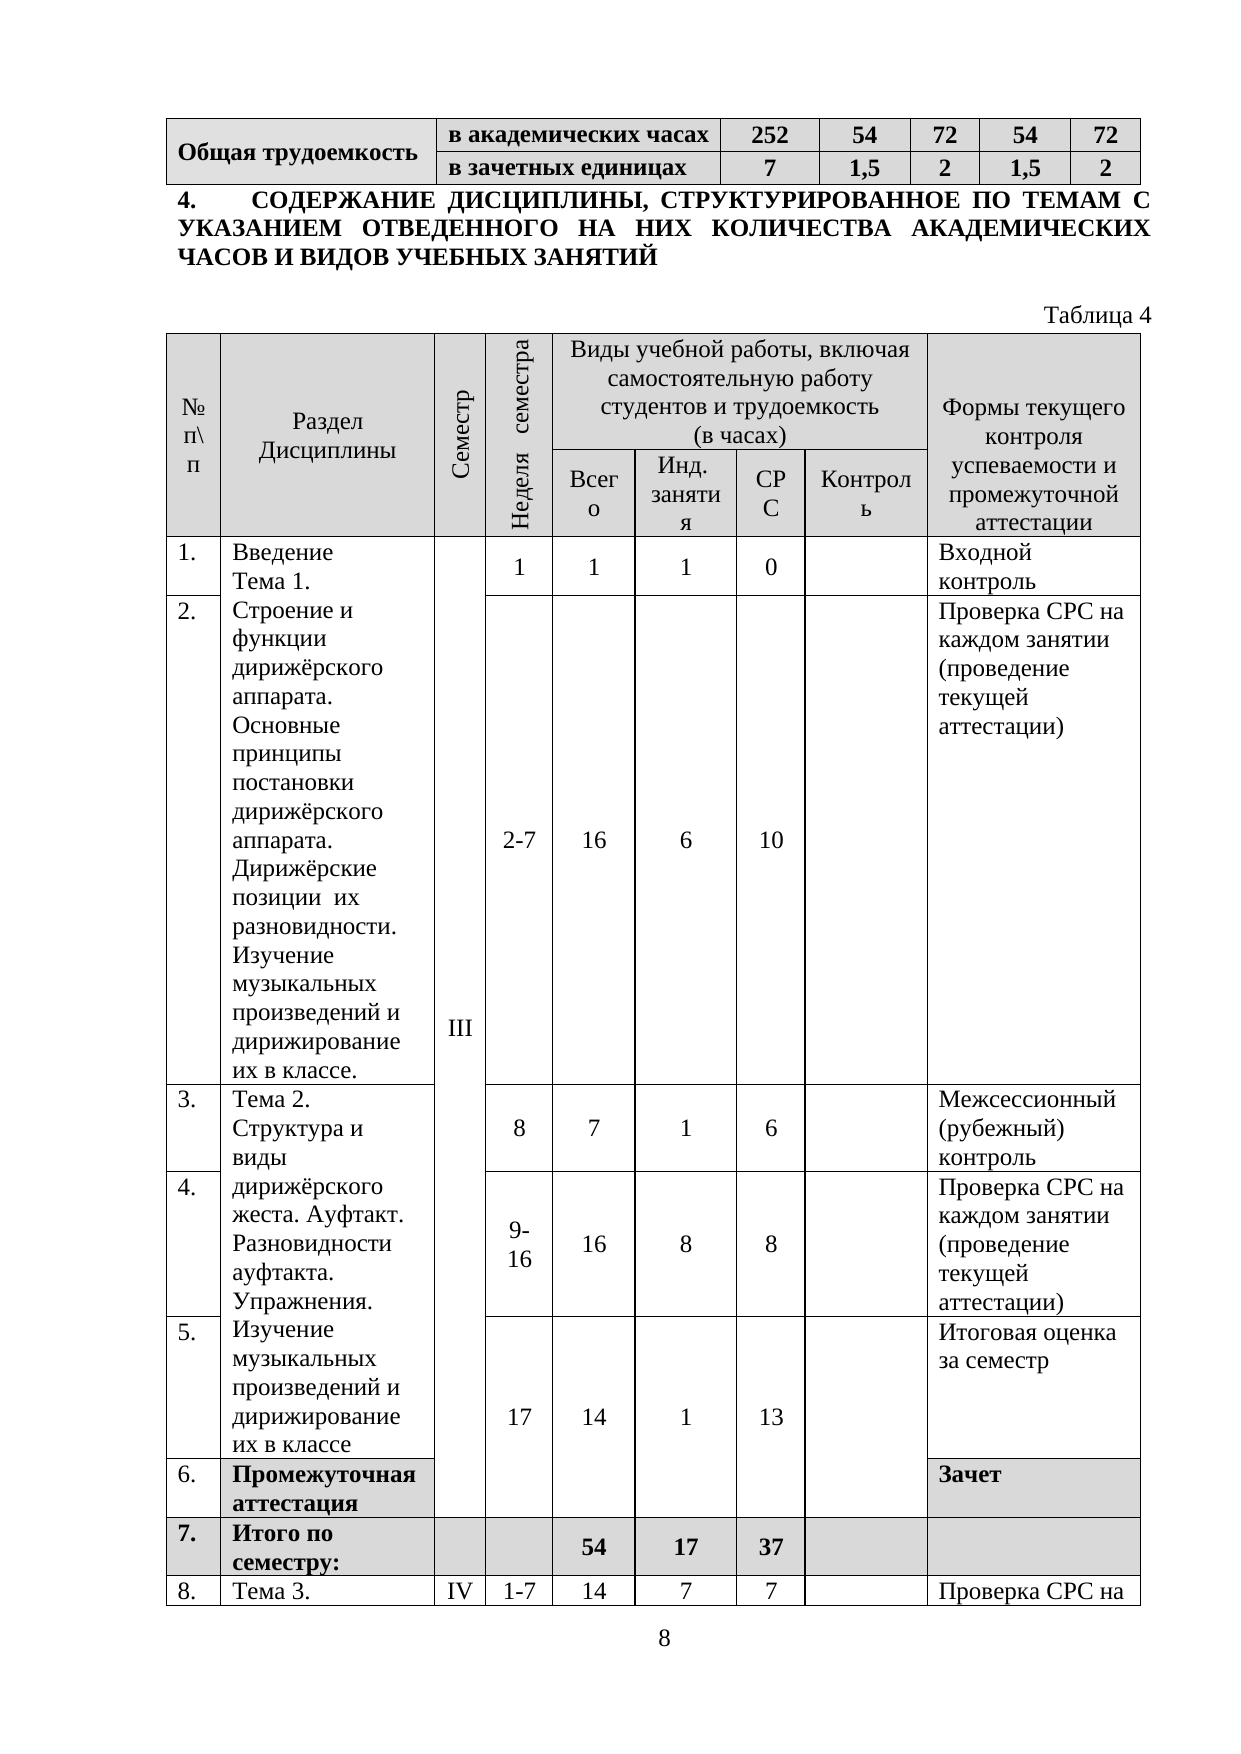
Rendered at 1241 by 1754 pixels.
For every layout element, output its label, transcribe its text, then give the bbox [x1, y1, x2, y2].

table_cell 9-16 [486, 1172, 552, 1316]
table_cell [167, 1459, 220, 1517]
table_cell 7 [553, 1085, 634, 1171]
table_cell Промежуточная аттестация [221, 1459, 434, 1517]
table_cell 13 [737, 1317, 804, 1517]
table_cell 0 [737, 537, 804, 595]
table_cell 1 [486, 537, 552, 595]
table_cell [806, 1172, 927, 1316]
table_cell Зачет [928, 1459, 1140, 1517]
table_cell [806, 1576, 927, 1605]
table_cell 1 [636, 537, 736, 595]
table_cell Всего [553, 450, 634, 536]
table_cell Итого по семестру: [221, 1518, 434, 1575]
table_cell [928, 1518, 1140, 1575]
table_header Формы текущего контроля успеваемости и промежуточной аттестации [928, 334, 1140, 536]
table_cell [167, 537, 220, 595]
table_cell 1 [553, 537, 634, 595]
table_cell Контроль [806, 450, 927, 536]
table_cell IV [435, 1576, 485, 1605]
table_cell Межсессионный (рубежный) контроль [928, 1085, 1140, 1171]
table_header Раздел Дисциплины [221, 334, 434, 536]
table_cell 17 [636, 1518, 736, 1575]
table_cell в зачетных единицах [437, 152, 720, 184]
table_cell 6 [737, 1085, 804, 1171]
table_cell 1-7 [486, 1576, 552, 1605]
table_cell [221, 1576, 434, 1605]
table_cell 7 [721, 152, 819, 184]
table_cell 2 [911, 152, 979, 184]
table_cell 54 [553, 1518, 634, 1575]
table_cell [435, 1518, 485, 1575]
table_cell Тема 2. Структура и виды дирижёрского жеста. Ауфтакт. Разновидности ауфтакта. Упражнения. Изучение музыкальных произведений и дирижирование их в классе [221, 1085, 434, 1458]
table_cell Итоговая оценка за семестр [928, 1317, 1140, 1458]
table_cell 6 [636, 596, 736, 1083]
table_cell Общая трудоемкость [167, 119, 436, 184]
text Таблица 4 [177, 300, 1152, 328]
table_cell 16 [553, 596, 634, 1083]
table_cell 7 [636, 1576, 736, 1605]
table_cell [806, 537, 927, 595]
table_cell [806, 1317, 927, 1517]
table_cell 54 [820, 119, 910, 151]
table_cell 1,5 [820, 152, 910, 184]
table_cell 14 [553, 1317, 634, 1517]
table_cell 17 [486, 1317, 552, 1517]
table_cell 2-7 [486, 596, 552, 1083]
table_cell 16 [553, 1172, 634, 1316]
subtitle СОДЕРЖАНИЕ ДИСЦИПЛИНЫ, СТРУКТУРИРОВАННОЕ ПО ТЕМАМ С УКАЗАНИЕМ ОТВЕДЕННОГО НА НИХ КОЛИЧЕСТВА АКАДЕМИЧЕСКИХ ЧАСОВ И ВИДОВ УЧЕБНЫХ ЗАНЯТИЙ [177, 185, 1152, 271]
table_cell III [435, 537, 485, 1517]
table_cell [167, 1518, 220, 1575]
table_cell 1 [636, 1317, 736, 1517]
table_cell Введение Тема 1. Строение и функции дирижёрского аппарата. Основные принципы постановки дирижёрского аппарата. Дирижёрские позиции их разновидности. Изучение музыкальных произведений и дирижирование их в классе. [221, 537, 434, 1083]
table_header Неделя семестра [486, 334, 552, 536]
table_cell [167, 1317, 220, 1458]
table_cell 14 [553, 1576, 634, 1605]
table_cell 1,5 [980, 152, 1070, 184]
table_cell 1 [636, 1085, 736, 1171]
table_cell 252 [721, 119, 819, 151]
table_header Виды учебной работы, включая самостоятельную работу студентов и трудоемкость (в часах) [553, 334, 927, 449]
table_cell 2 [1071, 152, 1140, 184]
table_cell [167, 1085, 220, 1171]
table_cell 8 [636, 1172, 736, 1316]
table_header № п\п [167, 334, 220, 536]
table_cell [167, 596, 220, 1083]
table_cell 37 [737, 1518, 804, 1575]
table_cell [806, 1518, 927, 1575]
table_cell 72 [911, 119, 979, 151]
table_cell Проверка СРС на каждом занятии (проведение текущей аттестации) [928, 1172, 1140, 1316]
table_cell [806, 596, 927, 1083]
table_cell в академических часах [437, 119, 720, 151]
table_cell 72 [1071, 119, 1140, 151]
table_cell 7 [737, 1576, 804, 1605]
table_cell [167, 1172, 220, 1316]
table_cell СРС [737, 450, 804, 536]
table_cell [806, 1085, 927, 1171]
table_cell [928, 1576, 1140, 1605]
table_cell Инд. занятия [636, 450, 736, 536]
table_cell 8 [486, 1085, 552, 1171]
table_cell Проверка СРС на каждом занятии (проведение текущей аттестации) [928, 596, 1140, 1083]
table_cell [167, 1576, 220, 1605]
table_cell [486, 1518, 552, 1575]
table_cell 54 [980, 119, 1070, 151]
table_cell 10 [737, 596, 804, 1083]
table_header Семестр [435, 334, 485, 536]
table_cell 8 [737, 1172, 804, 1316]
table_cell Входной контроль [928, 537, 1140, 595]
